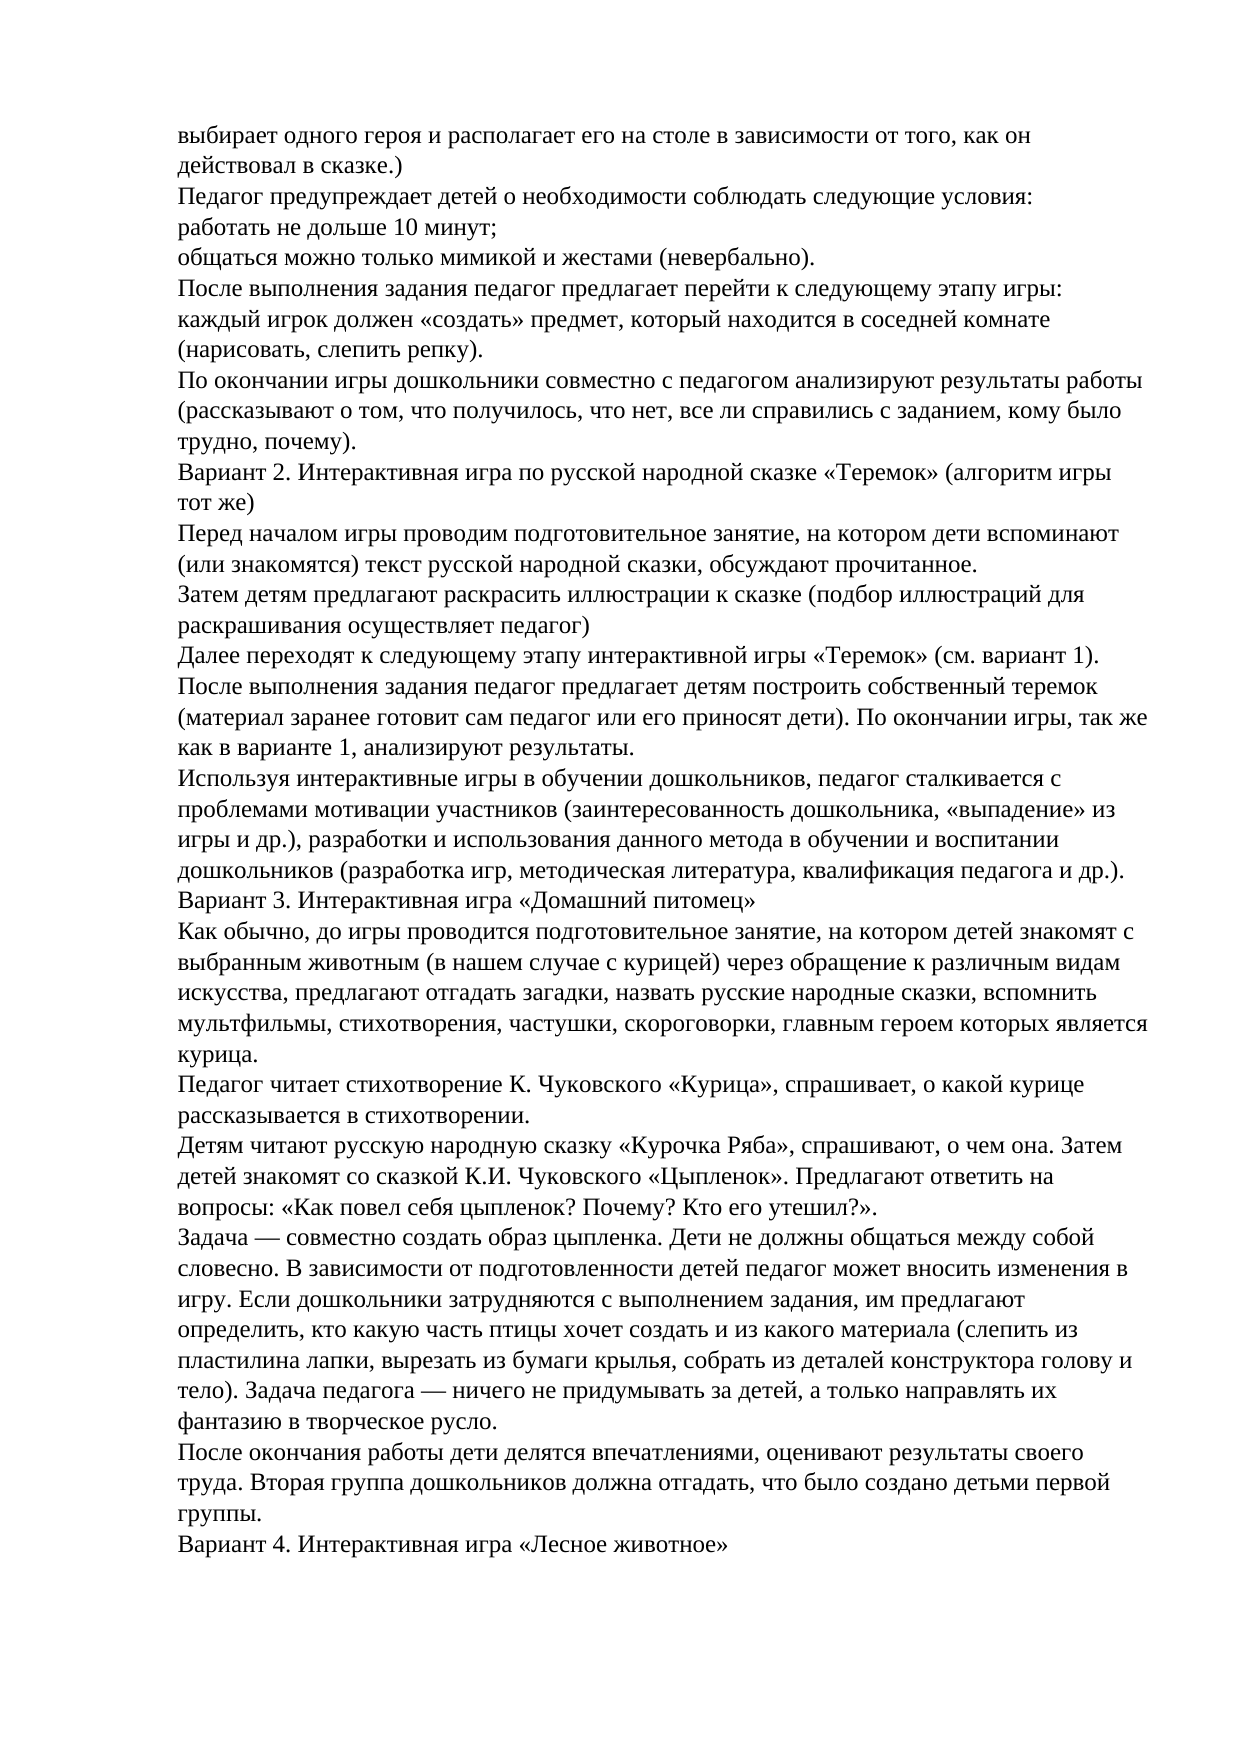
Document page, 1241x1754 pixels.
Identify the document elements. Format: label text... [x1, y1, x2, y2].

text Как обычно, до игры проводится подготовительное занятие, на котором детей знакомят с выбранным животным (в нашем случае с курицей) через обращение к различным видам искусства, предлагают отгадать загадки, назвать русские народные сказки, вспомнить мультфильмы, стихотворения, частушки, скороговорки, главным героем которых является курица. [177, 914, 1152, 1067]
text Вариант 2. Интерактивная игра по русской народной сказке «Теремок» (алгоритм игры тот же) [177, 455, 1152, 516]
text После окончания работы дети делятся впечатлениями, оценивают результаты своего труда. Вторая группа дошкольников должна отгадать, что было создано детьми первой группы. [177, 1435, 1152, 1527]
text Педагог предупреждает детей о необходимости соблюдать следующие условия: [177, 179, 1152, 210]
text Далее переходят к следующему этапу интерактивной игры «Теремок» (см. вариант 1). [177, 639, 1152, 669]
text Задача — совместно создать образ цыпленка. Дети не должны общаться между собой словесно. В зависимости от подготовленности детей педагог может вносить изменения в игру. Если дошкольники затрудняются с выполнением задания, им предлагают определить, кто какую часть птицы хочет создать и из какого материала (слепить из пластилина лапки, вырезать из бумаги крылья, собрать из деталей конструктора голову и тело). Задача педагога — ничего не придумывать за детей, а только направлять их фантазию в творческое русло. [177, 1221, 1152, 1435]
text Перед началом игры проводим подготовительное занятие, на котором дети вспоминают (или знакомятся) текст русской народной сказки, обсуждают прочитанное. [177, 516, 1152, 577]
text По окончании игры дошкольники совместно с педагогом анализируют результаты работы (рассказывают о том, что получилось, что нет, все ли справились с заданием, кому было трудно, почему). [177, 363, 1152, 455]
text Педагог читает стихотворение К. Чуковского «Курица», спрашивает, о какой курице рассказывается в стихотворении. [177, 1067, 1152, 1129]
text Вариант 4. Интерактивная игра «Лесное животное» [177, 1527, 1152, 1557]
text Используя интерактивные игры в обучении дошкольников, педагог сталкивается с проблемами мотивации участников (заинтересованность дошкольника, «выпадение» из игры и др.), разработки и использования данного метода в обучении и воспитании дошкольников (разработка игр, методическая литература, квалификация педагога и др.). [177, 761, 1152, 884]
text После выполнения задания педагог предлагает перейти к следующему этапу игры: каждый игрок должен «создать» предмет, который находится в соседней комнате (нарисовать, слепить репку). [177, 271, 1152, 363]
text Вариант 3. Интерактивная игра «Домашний питомец» [177, 884, 1152, 914]
text работать не дольше 10 минут; [177, 210, 1152, 241]
text Детям читают русскую народную сказку «Курочка Ряба», спрашивают, о чем она. Затем детей знакомят со сказкой К.И. Чуковского «Цыпленок». Предлагают ответить на вопросы: «Как повел себя цыпленок? Почему? Кто его утешил?». [177, 1129, 1152, 1221]
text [177, 118, 1152, 179]
text После выполнения задания педагог предлагает детям построить собственный теремок (материал заранее готовит сам педагог или его приносят дети). По окончании игры, так же как в варианте 1, анализируют результаты. [177, 669, 1152, 761]
text Затем детям предлагают раскрасить иллюстрации к сказке (подбор иллюстраций для раскрашивания осуществляет педагог) [177, 577, 1152, 639]
text общаться можно только мимикой и жестами (невербально). [177, 241, 1152, 271]
